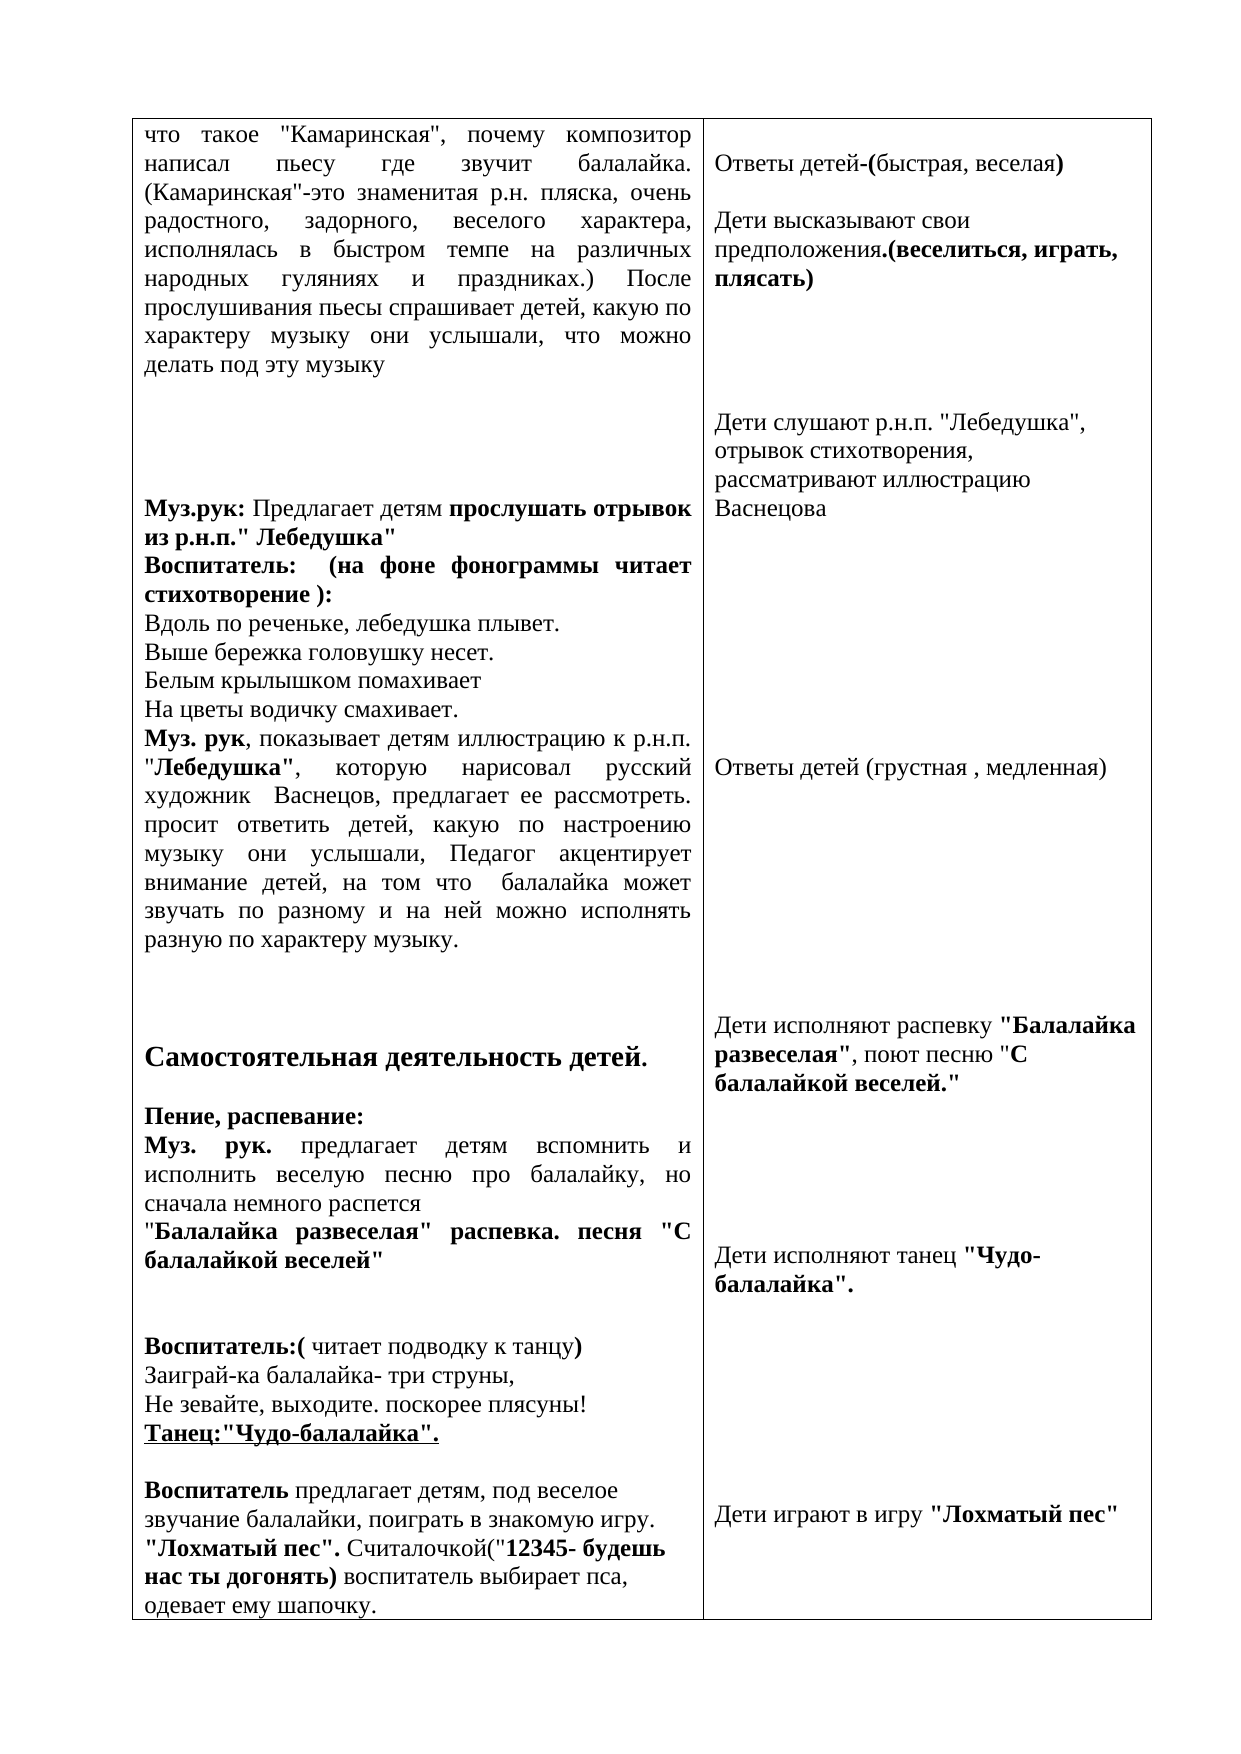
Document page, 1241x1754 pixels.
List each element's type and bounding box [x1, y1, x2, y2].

table_cell [704, 119, 1151, 1619]
table_cell [133, 119, 703, 1619]
